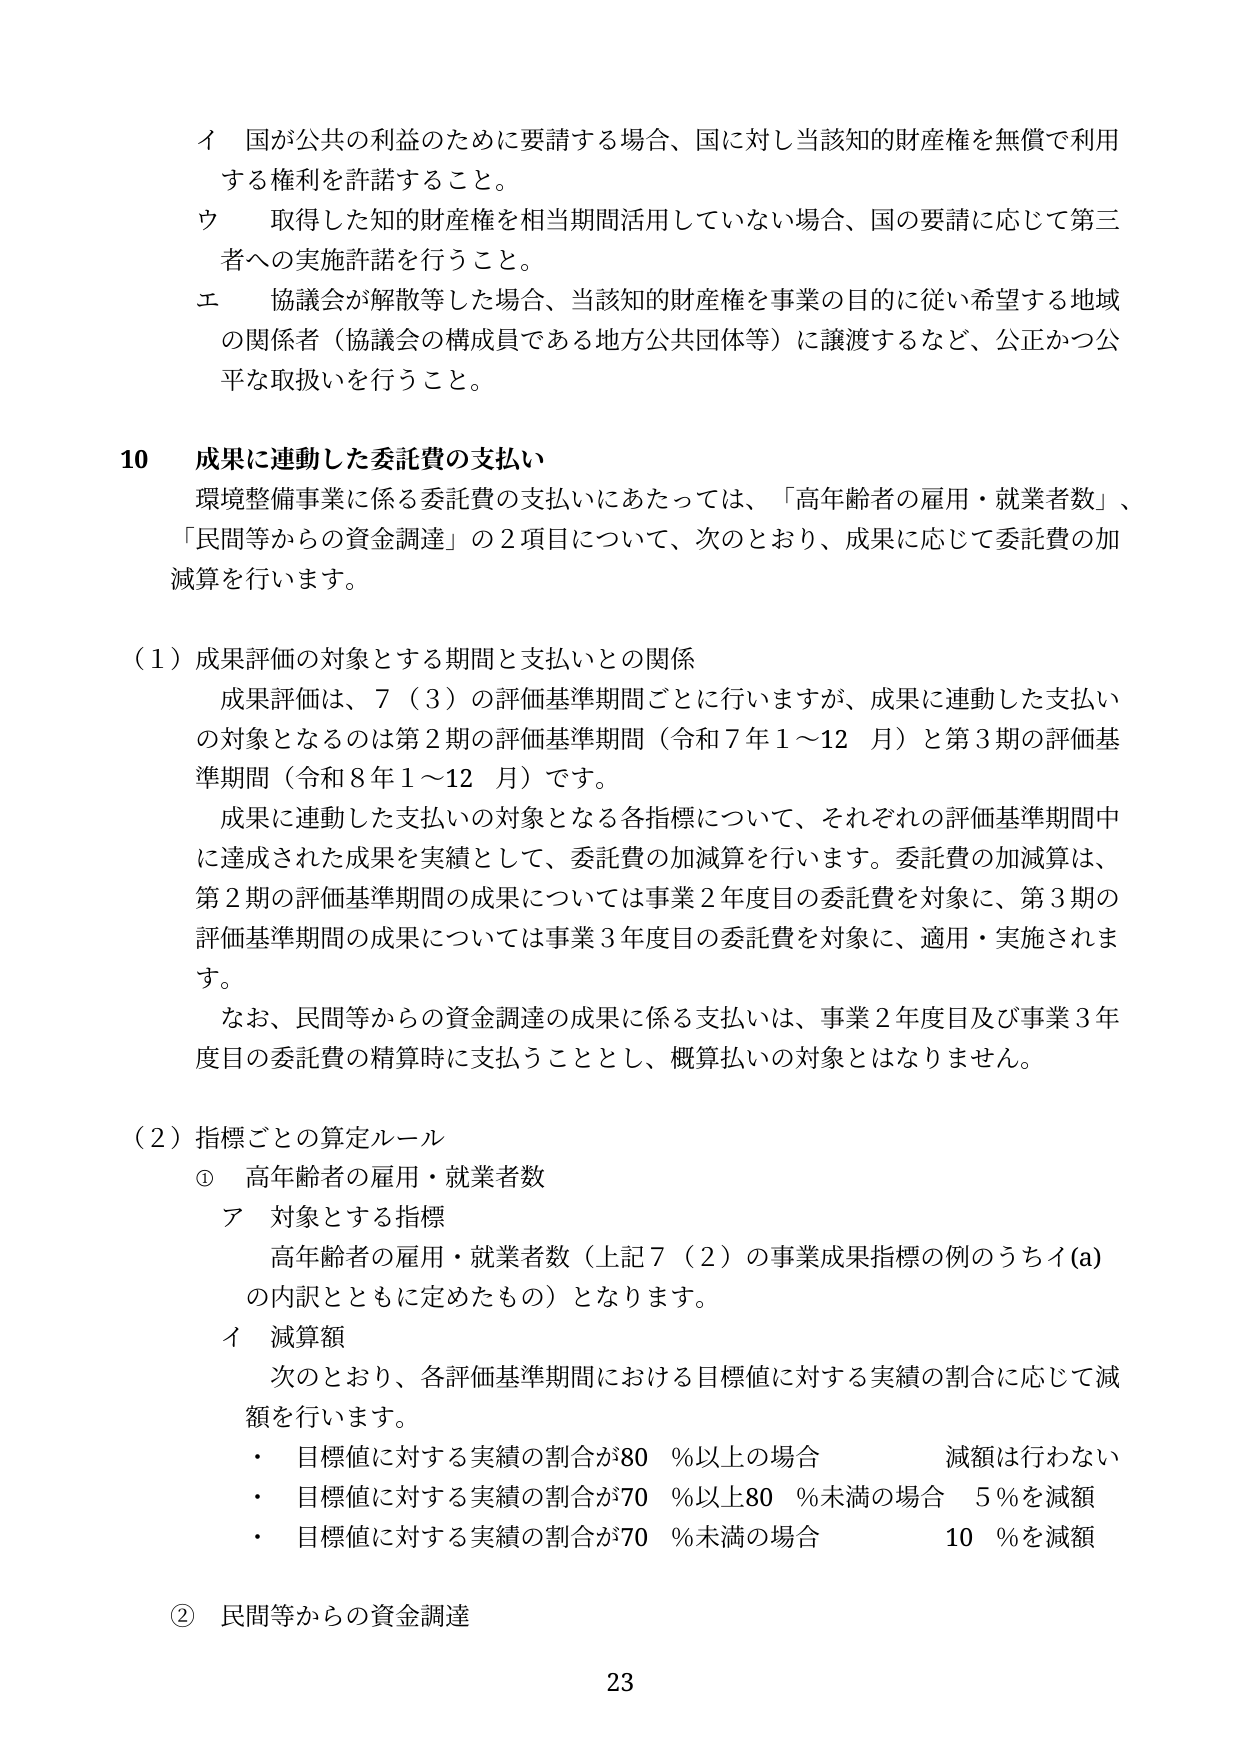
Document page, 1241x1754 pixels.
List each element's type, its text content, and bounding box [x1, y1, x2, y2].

text ・ 目標値に対する実績の割合が70％以上80％未満の場合 ５％を減額 [120, 1475, 1120, 1515]
text ウ 取得した知的財産権を相当期間活用していない場合、国の要請に応じて第三者への実施許諾を行うこと。 [170, 199, 1120, 278]
text ・ 目標値に対する実績の割合が70％未満の場合 10％を減額 [120, 1515, 1120, 1555]
text ・ 目標値に対する実績の割合が80％以上の場合 減額は行わない [120, 1436, 1120, 1475]
text 高年齢者の雇用・就業者数（上記７（２）の事業成果指標の例のうちイ(a)の内訳とともに定めたもの）となります。 [221, 1236, 1120, 1316]
text 環境整備事業に係る委託費の支払いにあたっては、「高年齢者の雇用・就業者数」、「民間等からの資金調達」の２項目について、次のとおり、成果に応じて委託費の加減算を行います。 [149, 478, 1120, 598]
subtitle （１）成果評価の対象とする期間と支払いとの関係 [120, 638, 1120, 677]
text ① 高年齢者の雇用・就業者数 [120, 1156, 1120, 1196]
text イ 減算額 [120, 1316, 1120, 1356]
text 次のとおり、各評価基準期間における目標値に対する実績の割合に応じて減額を行います。 [221, 1356, 1120, 1436]
text ア 対象とする指標 [120, 1196, 1120, 1236]
subtitle 10 成果に連動した委託費の支払い [120, 438, 1120, 478]
subtitle （２）指標ごとの算定ルール [120, 1116, 1120, 1156]
text 成果評価は、７（３）の評価基準期間ごとに行いますが、成果に連動した支払いの対象となるのは第２期の評価基準期間（令和７年１～12月）と第３期の評価基準期間（令和８年１～12月）です。 [170, 677, 1120, 797]
text イ 国が公共の利益のために要請する場合、国に対し当該知的財産権を無償で利用する権利を許諾すること。 [170, 119, 1120, 199]
text 成果に連動した支払いの対象となる各指標について、それぞれの評価基準期間中に達成された成果を実績として、委託費の加減算を行います。委託費の加減算は、第２期の評価基準期間の成果については事業２年度目の委託費を対象に、第３期の評価基準期間の成果については事業３年度目の委託費を対象に、適用・実施されます。 [170, 797, 1120, 997]
text なお、民間等からの資金調達の成果に係る支払いは、事業２年度目及び事業３年度目の委託費の精算時に支払うこととし、概算払いの対象とはなりません。 [170, 997, 1120, 1076]
text エ 協議会が解散等した場合、当該知的財産権を事業の目的に従い希望する地域の関係者（協議会の構成員である地方公共団体等）に譲渡するなど、公正かつ公平な取扱いを行うこと。 [170, 278, 1120, 398]
text ② 民間等からの資金調達 [120, 1595, 1120, 1635]
